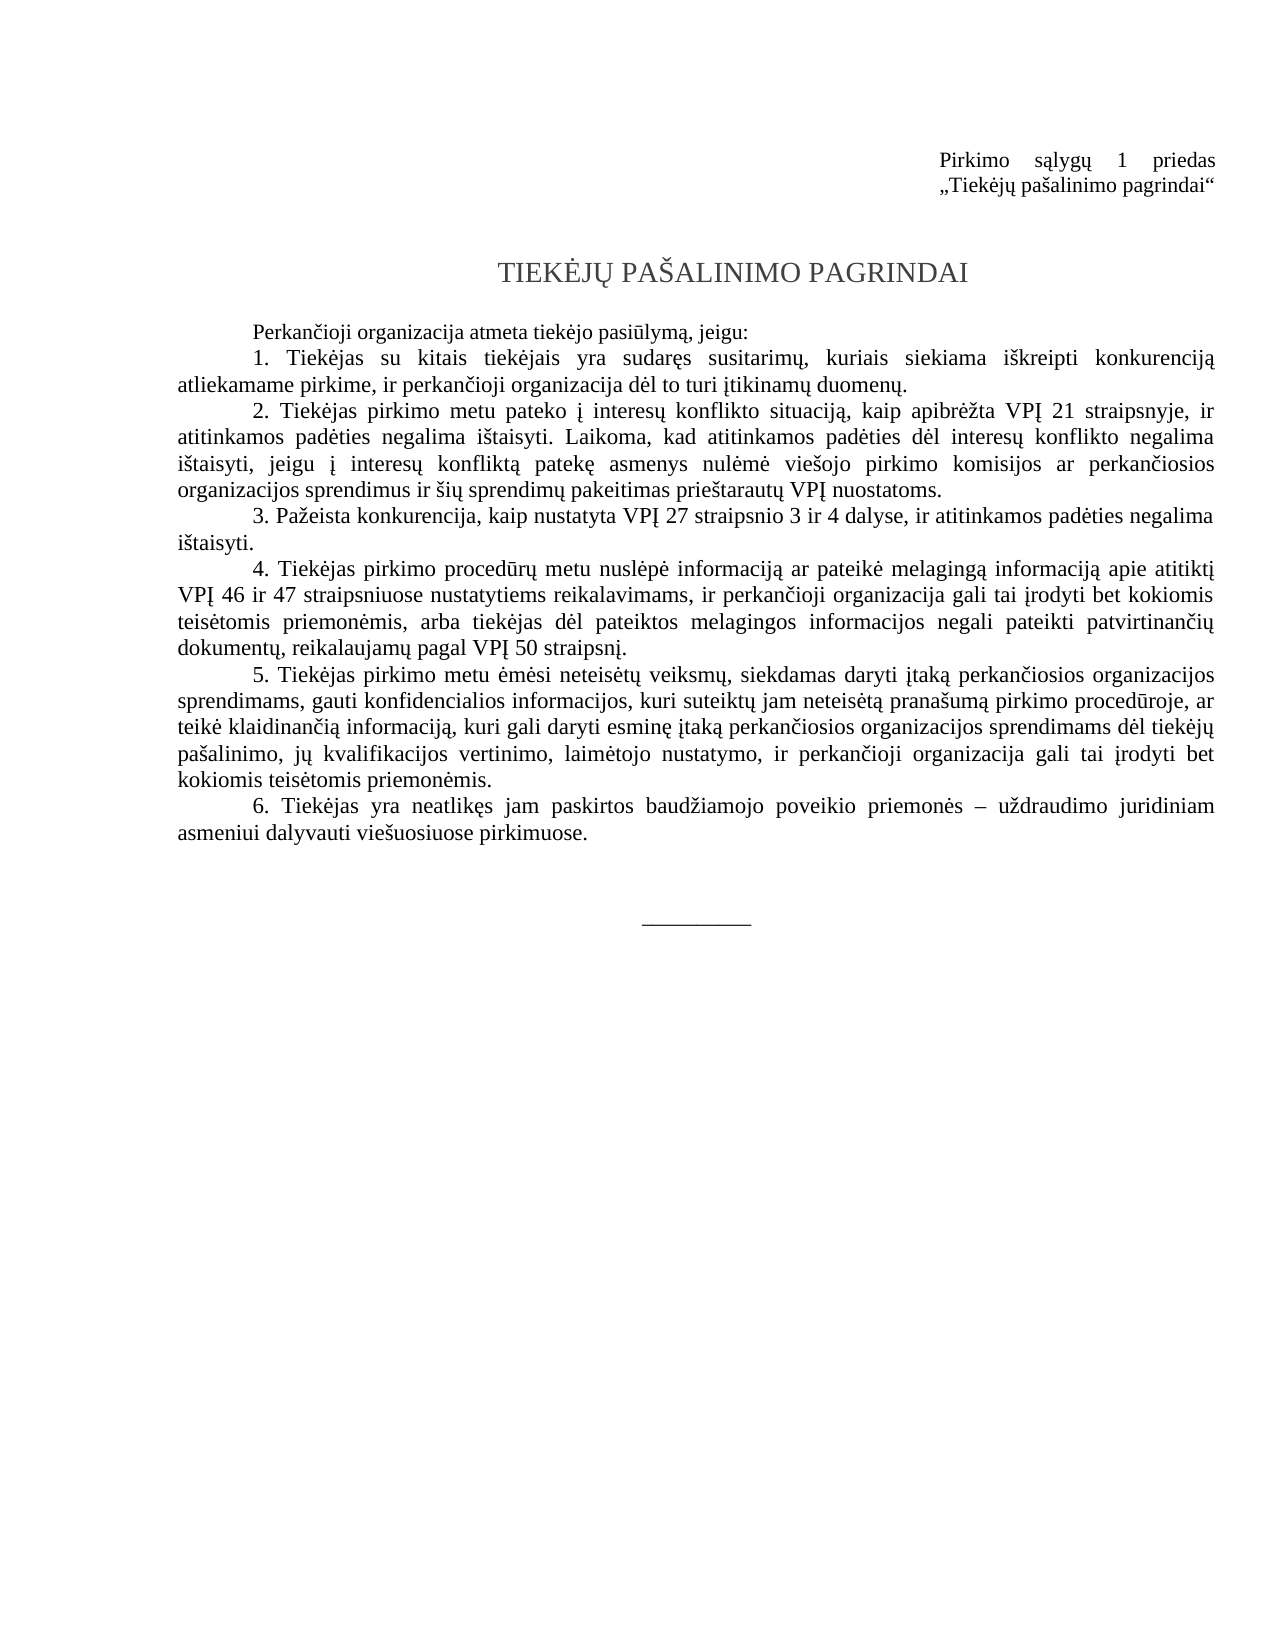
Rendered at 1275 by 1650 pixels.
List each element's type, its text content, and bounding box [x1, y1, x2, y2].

text 1. Tiekėjas su kitais tiekėjais yra sudaręs susitarimų, kuriais siekiama iškreipti konkurenciją atliekamame pirkime, ir perkančioji organizacija dėl to turi įtikinamų duomenų. [177, 344, 1216, 397]
text 4. Tiekėjas pirkimo procedūrų metu nuslėpė informaciją ar pateikė melagingą informaciją apie atitiktį VPĮ 46 ir 47 straipsniuose nustatytiems reikalavimams, ir perkančioji organizacija gali tai įrodyti bet kokiomis teisėtomis priemonėmis, arba tiekėjas dėl pateiktos melagingos informacijos negali pateikti patvirtinančių dokumentų, reikalaujamų pagal VPĮ 50 straipsnį. [177, 555, 1216, 661]
text 2. Tiekėjas pirkimo metu pateko į interesų konflikto situaciją, kaip apibrėžta VPĮ 21 straipsnyje, ir atitinkamos padėties negalima ištaisyti. Laikoma, kad atitinkamos padėties dėl interesų konflikto negalima ištaisyti, jeigu į interesų konfliktą patekę asmenys nulėmė viešojo pirkimo komisijos ar perkančiosios organizacijos sprendimus ir šių sprendimų pakeitimas prieštarautų VPĮ nuostatoms. [177, 397, 1216, 502]
text 3. Pažeista konkurencija, kaip nustatyta VPĮ 27 straipsnio 3 ir 4 dalyse, ir atitinkamos padėties negalima ištaisyti. [177, 502, 1216, 555]
text __________ [177, 903, 1216, 928]
text Perkančioji organizacija atmeta tiekėjo pasiūlymą, jeigu: [177, 319, 1216, 344]
text 5. Tiekėjas pirkimo metu ėmėsi neteisėtų veiksmų, siekdamas daryti įtaką perkančiosios organizacijos sprendimams, gauti konfidencialios informacijos, kuri suteiktų jam neteisėtą pranašumą pirkimo procedūroje, ar teikė klaidinančią informaciją, kuri gali daryti esminę įtaką perkančiosios organizacijos sprendimams dėl tiekėjų pašalinimo, jų kvalifikacijos vertinimo, laimėtojo nustatymo, ir perkančioji organizacija gali tai įrodyti bet kokiomis teisėtomis priemonėmis. [177, 661, 1216, 792]
text 6. Tiekėjas yra neatlikęs jam paskirtos baudžiamojo poveikio priemonės – uždraudimo juridiniam asmeniui dalyvauti viešuosiuose pirkimuose. [177, 792, 1216, 845]
text Pirkimo sąlygų 1 priedas „Tiekėjų pašalinimo pagrindai“ [939, 147, 1216, 197]
text TIEKĖJŲ PAŠALINIMO PAGRINDAI [177, 256, 1216, 289]
